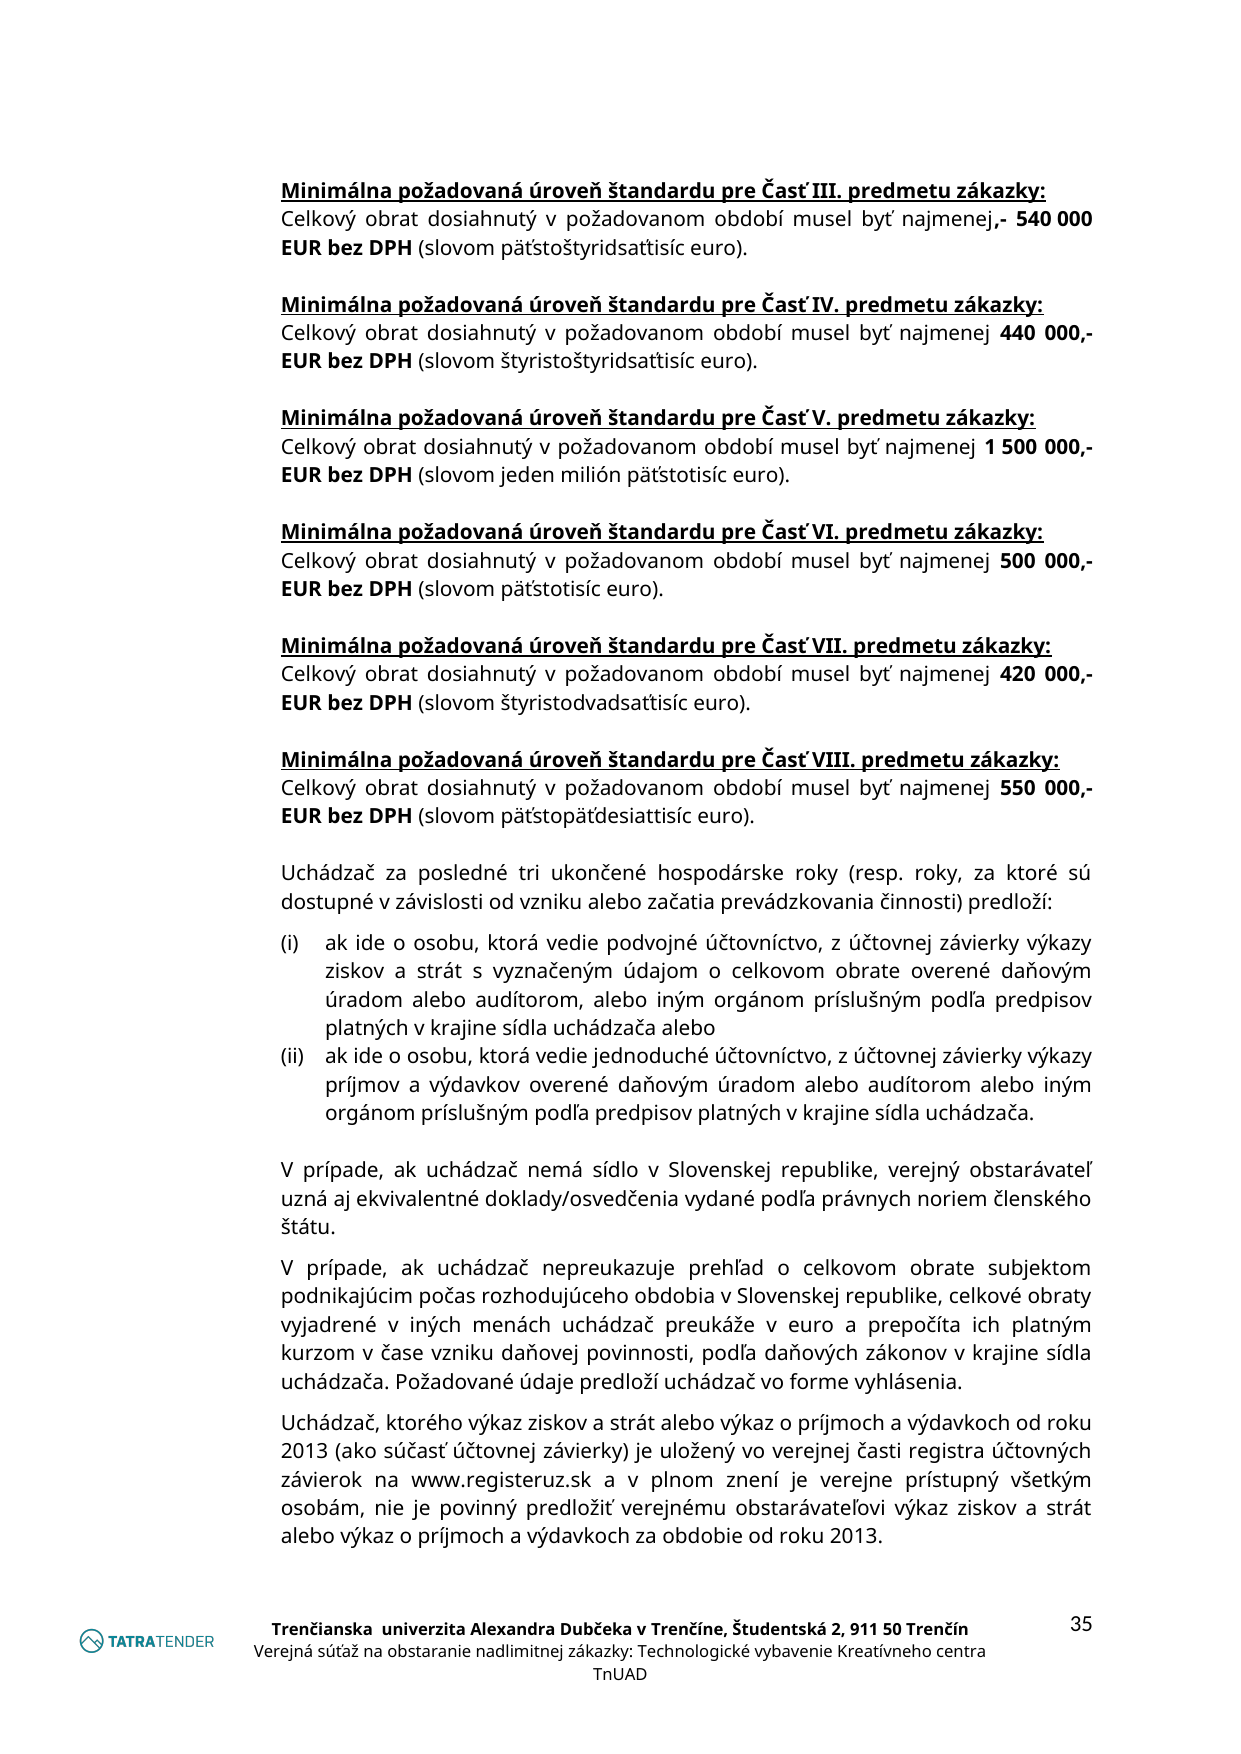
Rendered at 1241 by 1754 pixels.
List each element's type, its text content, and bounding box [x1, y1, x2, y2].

subtitle Minimálna požadovaná úroveň štandardu pre Časť VI. predmetu zákazky: [281, 517, 1093, 546]
subtitle Uchádzač za posledné tri ukončené hospodárske roky (resp. roky, za ktoré sú dostupné v závislosti od vzniku alebo začatia prevádzkovania činnosti) predloží: [281, 858, 1093, 915]
subtitle Celkový obrat dosiahnutý v požadovanom období musel byť najmenej 420 000,- EUR bez DPH (slovom štyristodvadsaťtisíc euro). [281, 659, 1093, 716]
list ak ide o osobu, ktorá vedie podvojné účtovníctvo, z účtovnej závierky výkazy ziskov a strát s vyznačeným údajom o celkovom obrate overené daňovým úradom alebo audítorom, alebo iným orgánom príslušným podľa predpisov platných v krajine sídla uchádzača alebo [281, 928, 1093, 1042]
subtitle V prípade, ak uchádzač nemá sídlo v Slovenskej republike, verejný obstarávateľ uzná aj ekvivalentné doklady/osvedčenia vydané podľa právnych noriem členského štátu. [281, 1155, 1093, 1241]
subtitle Minimálna požadovaná úroveň štandardu pre Časť VIII. predmetu zákazky: [281, 745, 1093, 773]
subtitle Celkový obrat dosiahnutý v požadovanom období musel byť najmenej 1 500 000,- EUR bez DPH (slovom jeden milión päťstotisíc euro). [281, 432, 1093, 489]
picture [77, 1617, 224, 1662]
subtitle Minimálna požadovaná úroveň štandardu pre Časť VII. predmetu zákazky: [281, 631, 1093, 659]
subtitle Uchádzač, ktorého výkaz ziskov a strát alebo výkaz o príjmoch a výdavkoch od roku 2013 (ako súčasť účtovnej závierky) je uložený vo verejnej časti registra účtovných závierok na www.registeruz.sk a v plnom znení je verejne prístupný všetkým osobám, nie je povinný predložiť verejnému obstarávateľovi výkaz ziskov a strát alebo výkaz o príjmoch a výdavkoch za obdobie od roku 2013. [281, 1408, 1093, 1550]
subtitle Minimálna požadovaná úroveň štandardu pre Časť III. predmetu zákazky: [281, 176, 1093, 204]
subtitle Celkový obrat dosiahnutý v požadovanom období musel byť najmenej,- 540 000 EUR bez DPH (slovom päťstoštyridsaťtisíc euro). [281, 204, 1093, 261]
subtitle Minimálna požadovaná úroveň štandardu pre Časť IV. predmetu zákazky: [281, 290, 1093, 318]
subtitle Celkový obrat dosiahnutý v požadovanom období musel byť najmenej 500 000,- EUR bez DPH (slovom päťstotisíc euro). [281, 546, 1093, 603]
subtitle V prípade, ak uchádzač nepreukazuje prehľad o celkovom obrate subjektom podnikajúcim počas rozhodujúceho obdobia v Slovenskej republike, celkové obraty vyjadrené v iných menách uchádzač preukáže v euro a prepočíta ich platným kurzom v čase vzniku daňovej povinnosti, podľa daňových zákonov v krajine sídla uchádzača. Požadované údaje predloží uchádzač vo forme vyhlásenia. [281, 1253, 1093, 1395]
subtitle Celkový obrat dosiahnutý v požadovanom období musel byť najmenej 550 000,- EUR bez DPH (slovom päťstopäťdesiattisíc euro). [281, 773, 1093, 830]
subtitle Minimálna požadovaná úroveň štandardu pre Časť V. predmetu zákazky: [281, 403, 1093, 432]
list ak ide o osobu, ktorá vedie jednoduché účtovníctvo, z účtovnej závierky výkazy príjmov a výdavkov overené daňovým úradom alebo audítorom alebo iným orgánom príslušným podľa predpisov platných v krajine sídla uchádzača. [281, 1042, 1093, 1127]
subtitle Celkový obrat dosiahnutý v požadovanom období musel byť najmenej 440 000,- EUR bez DPH (slovom štyristoštyridsaťtisíc euro). [281, 318, 1093, 375]
